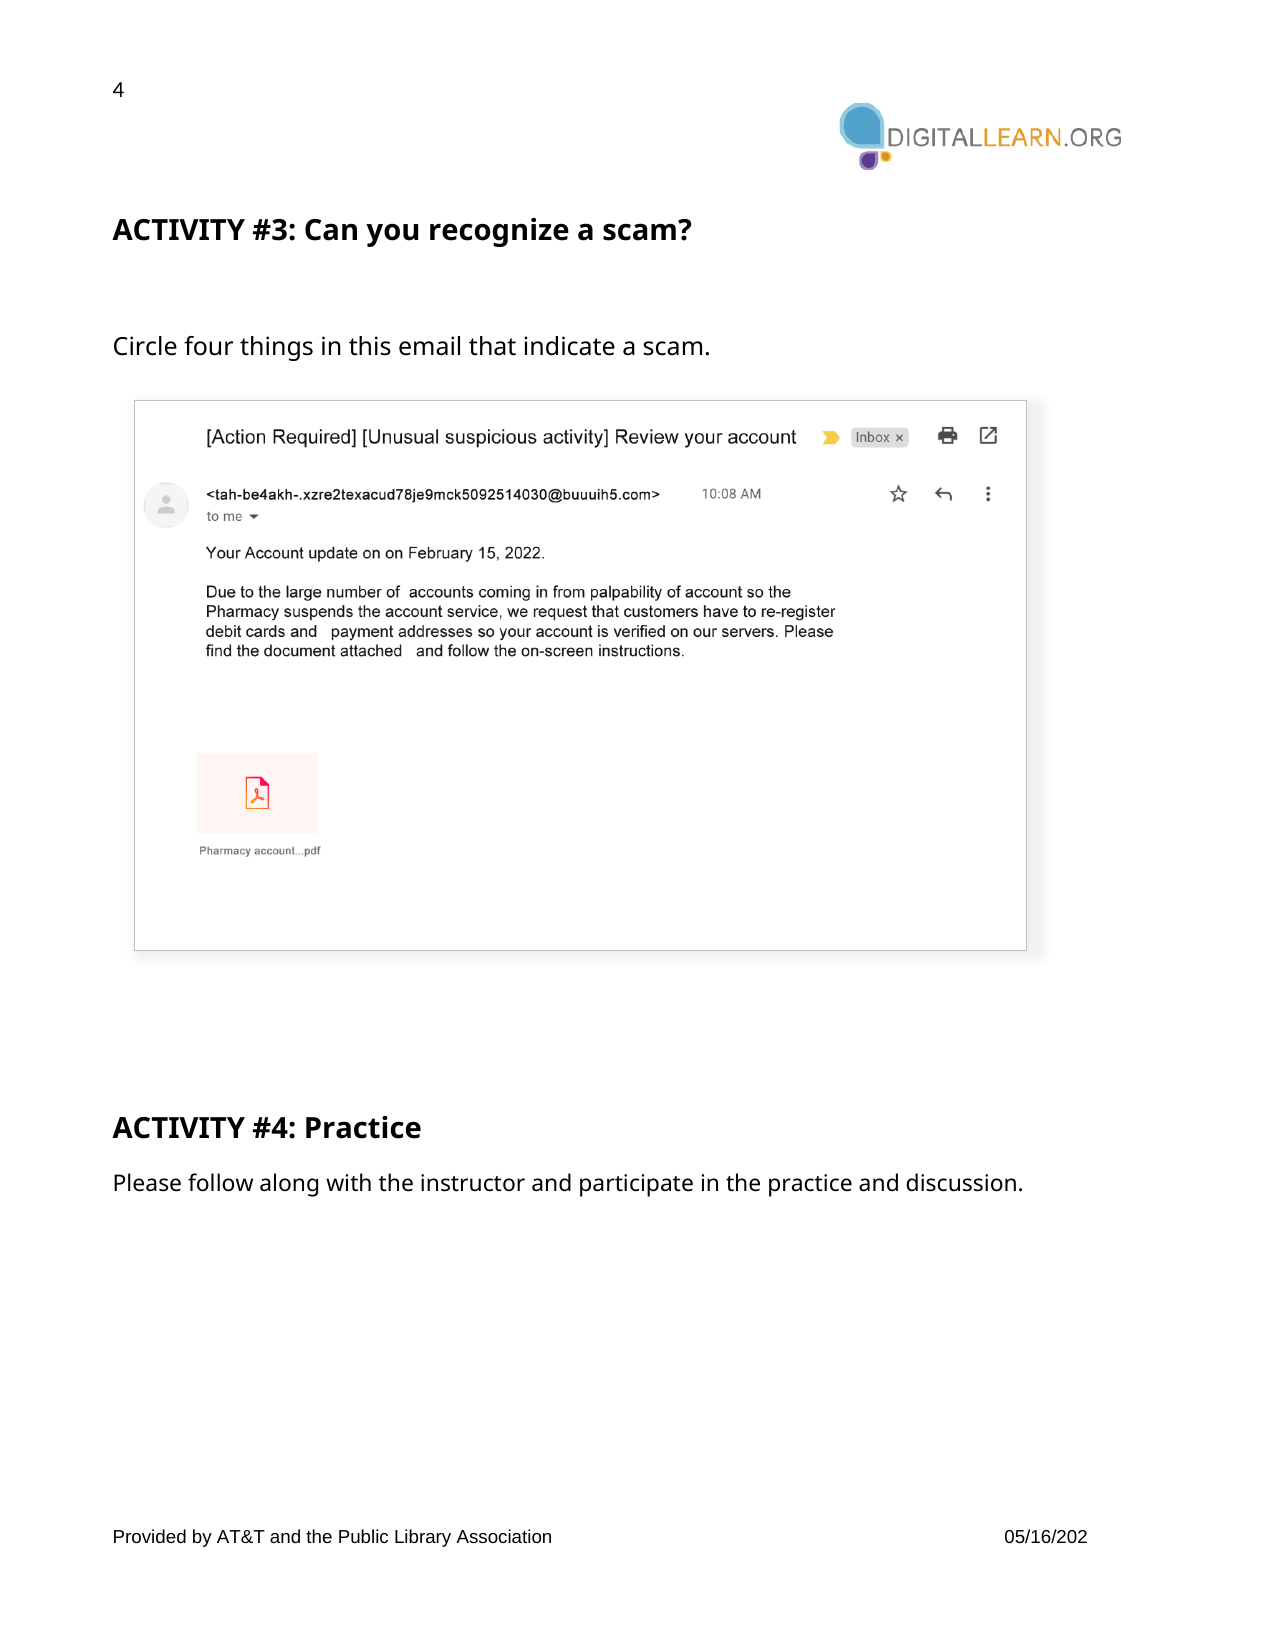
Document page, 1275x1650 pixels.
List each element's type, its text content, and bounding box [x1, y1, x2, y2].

text Please follow along with the instructor and participate in the practice and discussion. [112, 1167, 1162, 1198]
text ACTIVITY #4: Practice [112, 1107, 1162, 1147]
picture [135, 401, 1026, 950]
picture [839, 103, 1121, 170]
text ACTIVITY #3: Can you recognize a scam? [112, 209, 1162, 249]
text Circle four things in this email that indicate a scam. [112, 328, 1162, 362]
